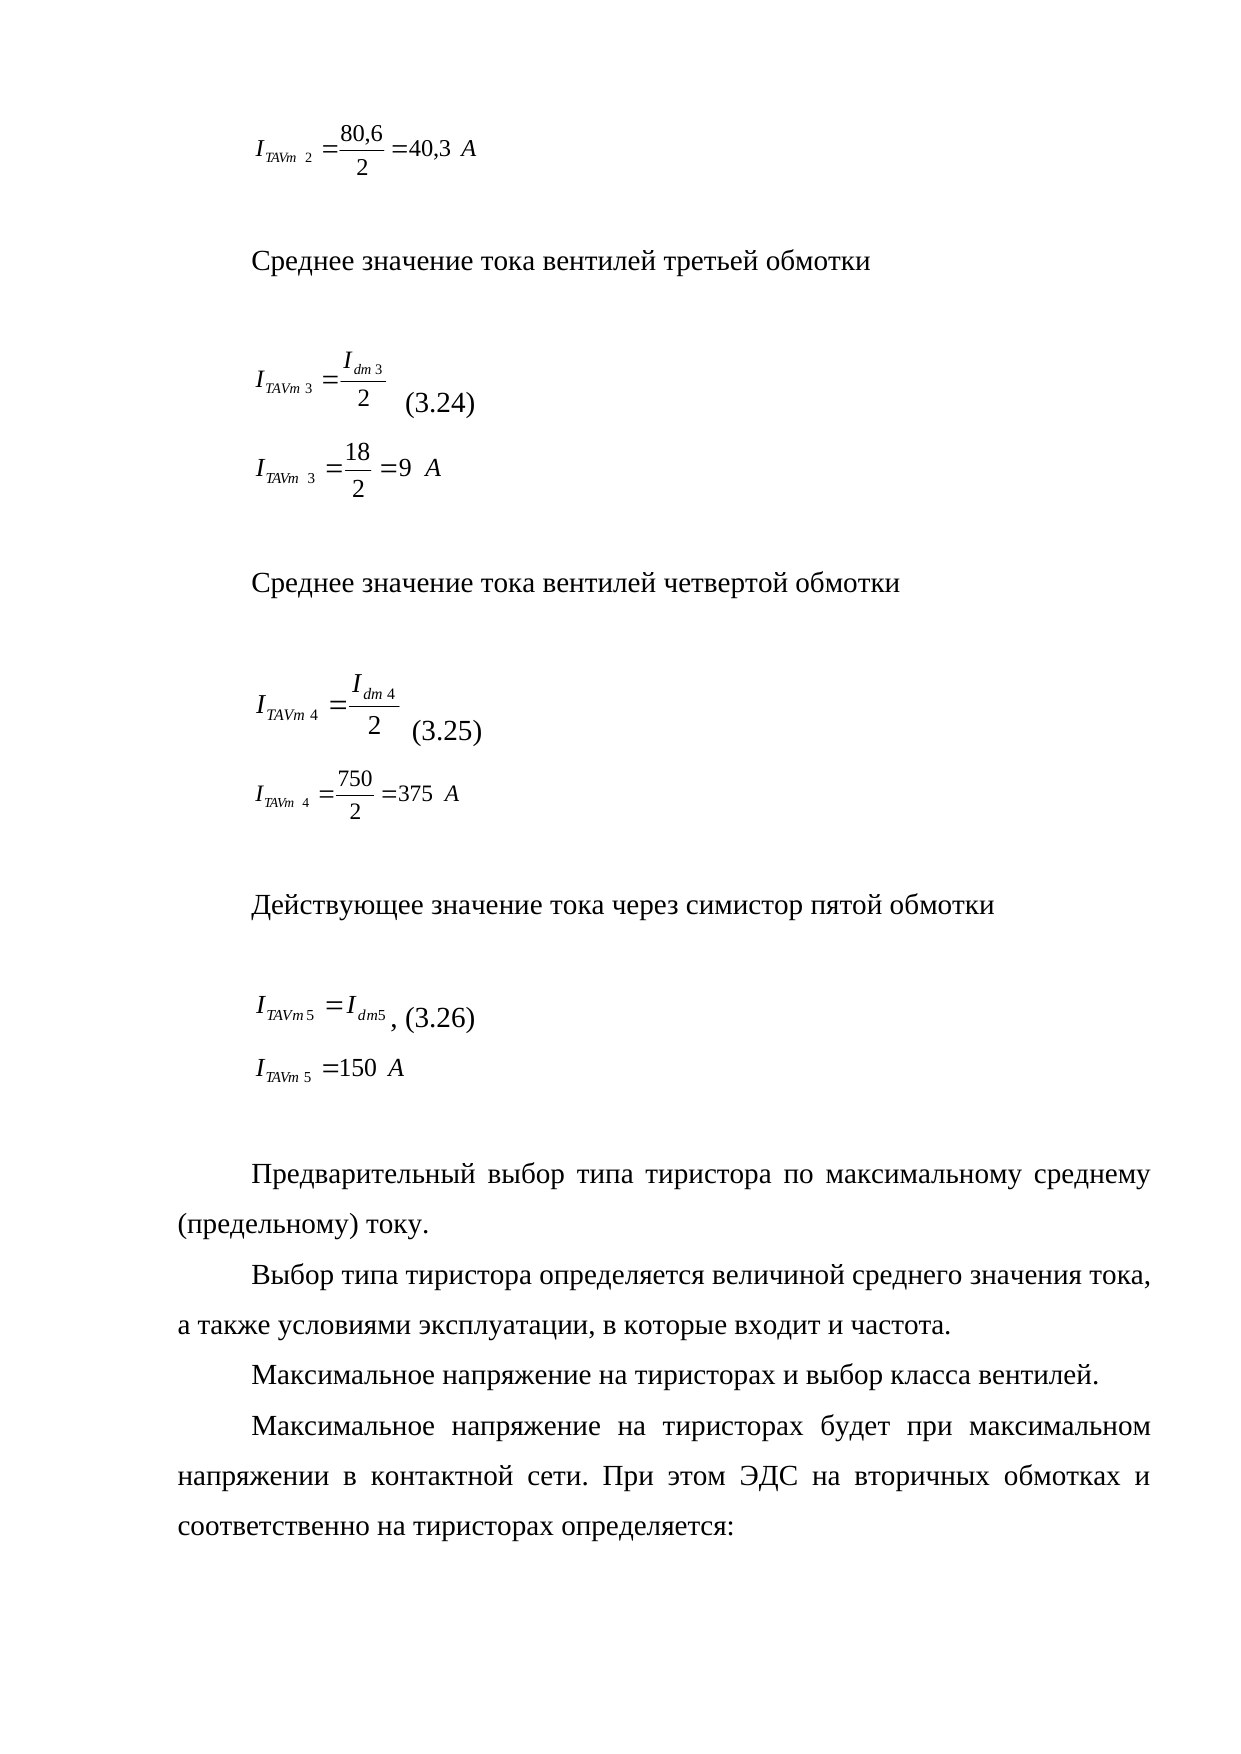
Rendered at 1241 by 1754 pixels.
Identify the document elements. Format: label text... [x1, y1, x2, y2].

text Среднее значение тока вентилей третьей обмотки [177, 243, 1152, 277]
text (3.25) [177, 666, 1152, 747]
text , (3.26) [177, 988, 1152, 1033]
text Действующее значение тока через симистор пятой обмотки [177, 887, 1152, 921]
text Среднее значение тока вентилей четвертой обмотки [177, 565, 1152, 599]
text Выбор типа тиристора определяется величиной среднего значения тока, а также условиями эксплуатации, в которые входит и частота. [177, 1257, 1152, 1341]
text Максимальное напряжение на тиристорах и выбор класса вентилей. [177, 1357, 1152, 1391]
text Максимальное напряжение на тиристорах будет при максимальном напряжении в контактной сети. При этом ЭДС на вторичных обмотках и соответственно на тиристорах определяется: [177, 1408, 1152, 1542]
text (3.24) [177, 344, 1152, 419]
text Предварительный выбор типа тиристора по максимальному среднему (предельному) току. [177, 1156, 1152, 1240]
